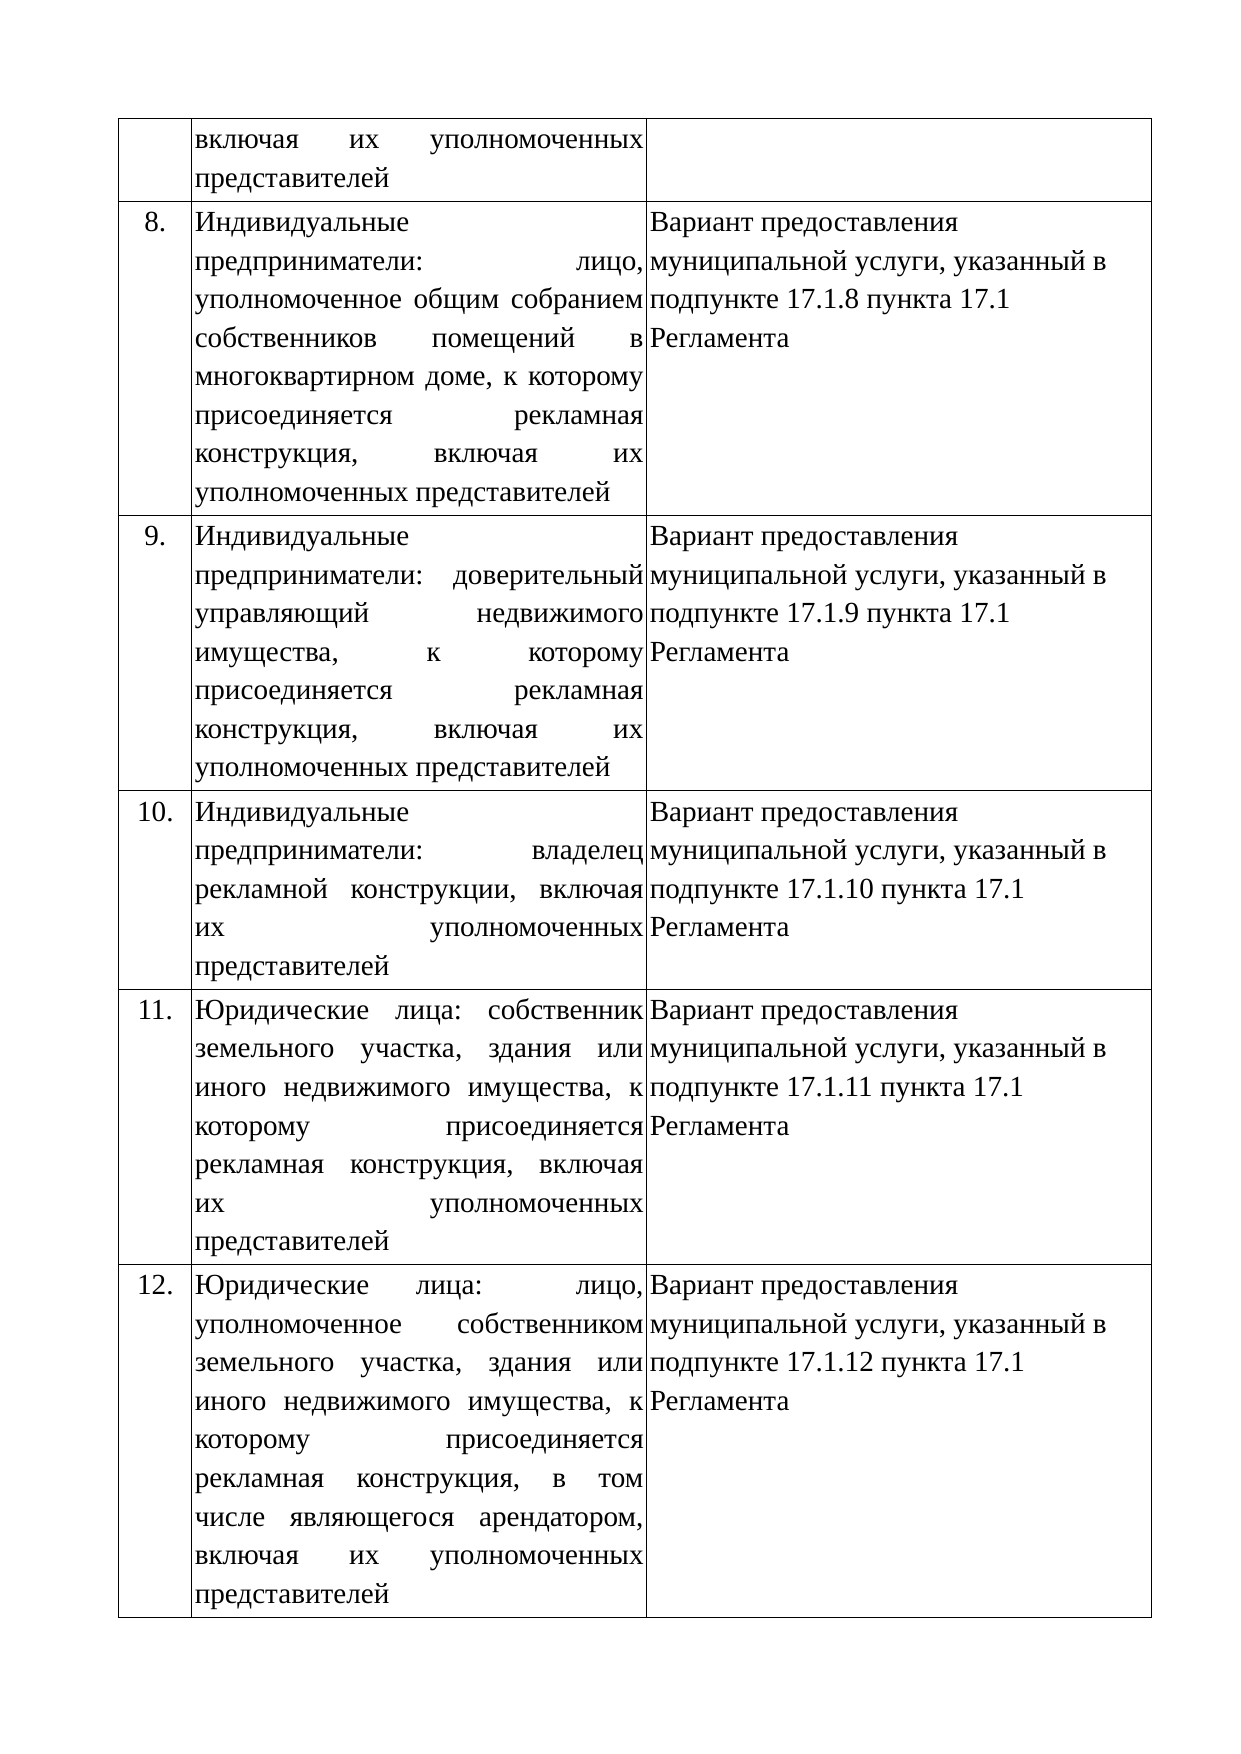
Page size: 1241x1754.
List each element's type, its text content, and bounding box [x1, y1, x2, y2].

table_cell 12. [119, 1265, 191, 1616]
table_cell 11. [119, 990, 191, 1264]
table_cell 9. [119, 516, 191, 790]
table_cell 8. [119, 202, 191, 515]
table_cell Юридические лица: лицо, уполномоченное собственником земельного участка, здания или иного недвижимого имущества, к которому присоединяется рекламная конструкция, в том числе являющегося арендатором, включая их уполномоченных представителей [192, 1265, 646, 1616]
table_cell Индивидуальные предприниматели: владелец рекламной конструкции, включая их уполномоченных представителей [192, 791, 646, 988]
table_cell Индивидуальные предприниматели: лицо, уполномоченное общим собранием собственников помещений в многоквартирном доме, к которому присоединяется рекламная конструкция, включая их уполномоченных представителей [192, 202, 646, 515]
table_cell 7. [119, 119, 191, 201]
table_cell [647, 119, 1151, 201]
table_cell Юридические лица: собственник земельного участка, здания или иного недвижимого имущества, к которому присоединяется рекламная конструкция, включая их уполномоченных представителей [192, 990, 646, 1264]
table_cell Вариант предоставления муниципальной услуги, указанный в подпункте 17.1.10 пункта 17.1 Регламента [647, 791, 1151, 988]
table_cell 10. [119, 791, 191, 988]
table_cell Вариант предоставления муниципальной услуги, указанный в подпункте 17.1.12 пункта 17.1 Регламента [647, 1265, 1151, 1616]
table_cell Вариант предоставления муниципальной услуги, указанный в подпункте 17.1.9 пункта 17.1 Регламента [647, 516, 1151, 790]
table_cell Вариант предоставления муниципальной услуги, указанный в подпункте 17.1.8 пункта 17.1 Регламента [647, 202, 1151, 515]
table_cell Индивидуальные предприниматели: доверительный управляющий недвижимого имущества, к которому присоединяется рекламная конструкция, включая их уполномоченных представителей [192, 516, 646, 790]
table_cell Вариант предоставления муниципальной услуги, указанный в подпункте 17.1.11 пункта 17.1 Регламента [647, 990, 1151, 1264]
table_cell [192, 119, 646, 201]
